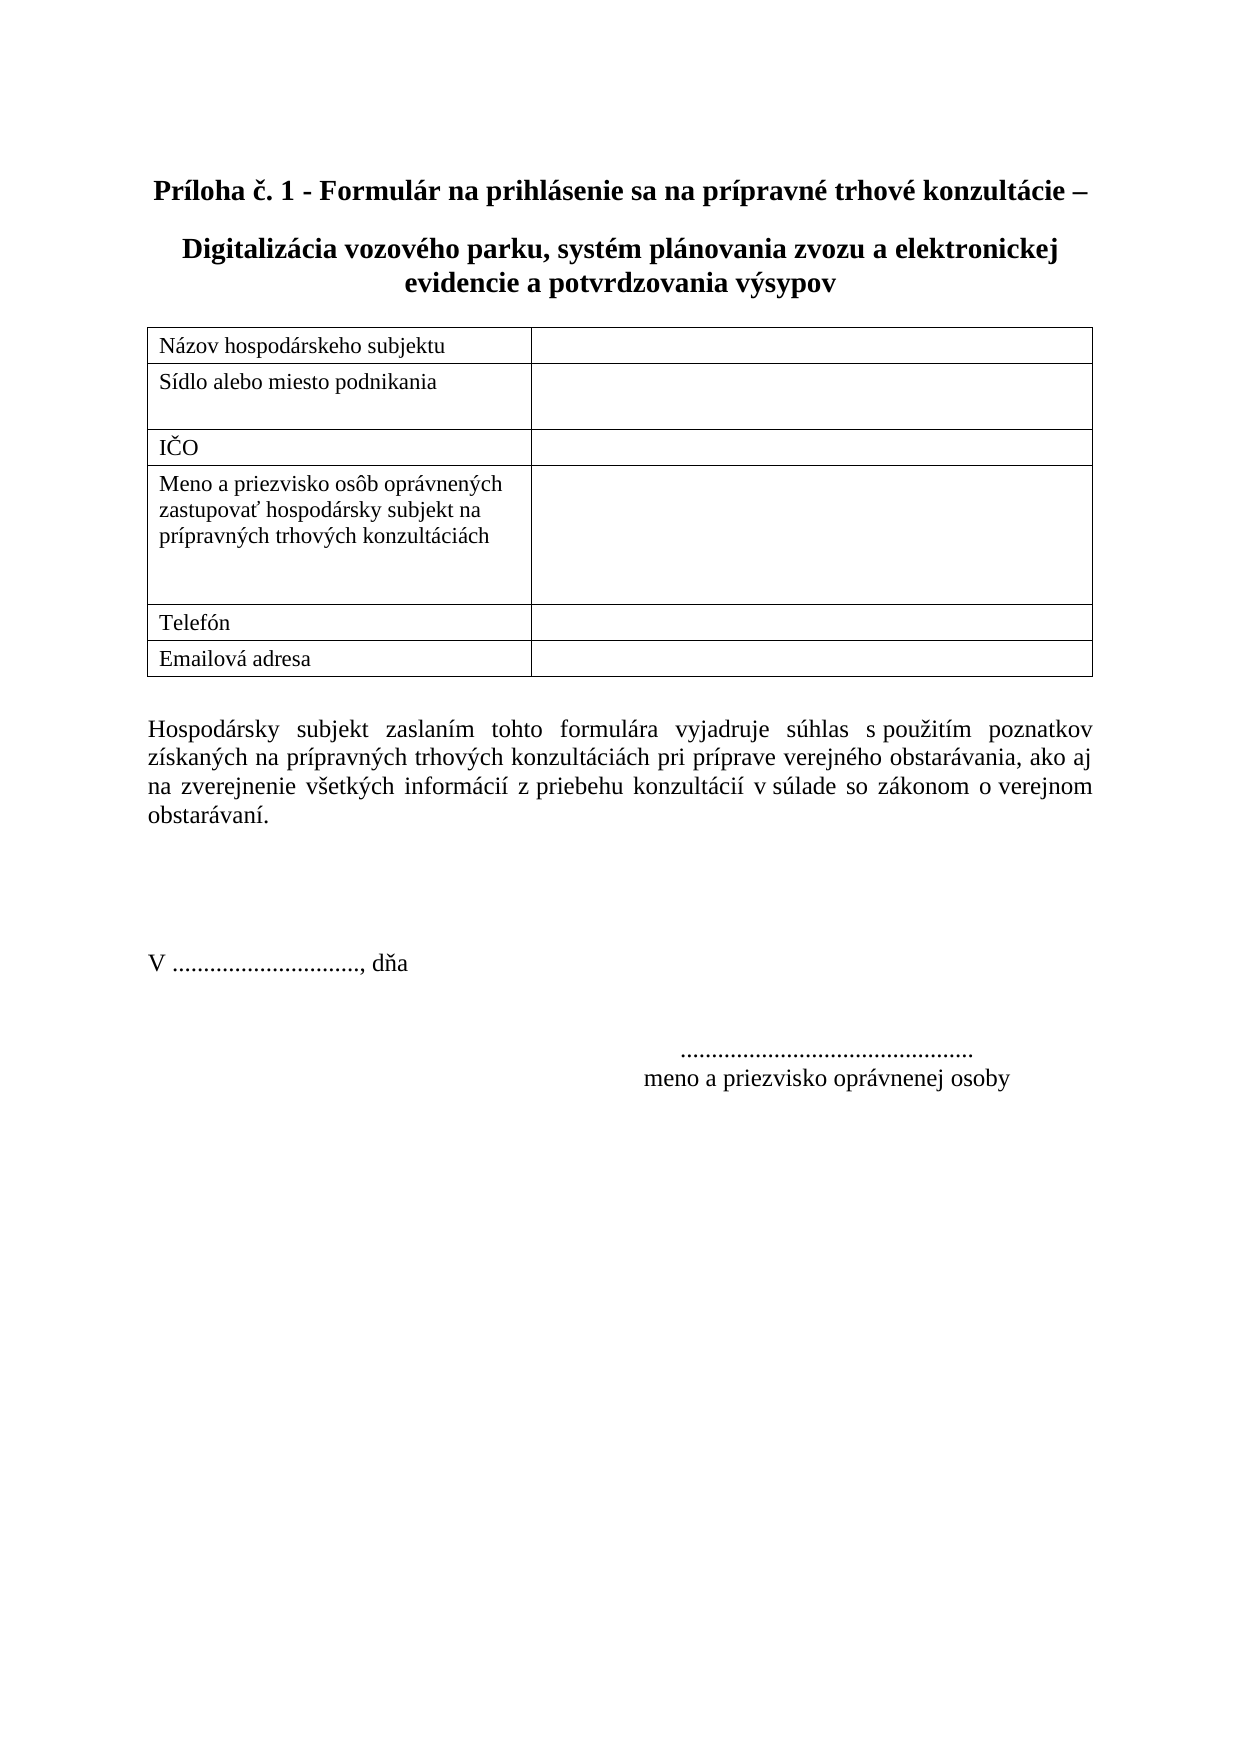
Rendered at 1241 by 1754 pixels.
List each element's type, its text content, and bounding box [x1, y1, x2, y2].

table_cell Telefón [148, 605, 531, 640]
table_cell Emailová adresa [148, 641, 531, 676]
table_cell IČO [148, 430, 531, 465]
text Hospodársky subjekt zaslaním tohto formulára vyjadruje súhlas s použitím poznatkov získaných na prípravných trhových konzultáciách pri príprave verejného obstarávania, ako aj na zverejnenie všetkých informácií z priebehu konzultácií v súlade so zákonom o verejnom obstarávaní. [148, 714, 1093, 829]
text V .............................., dňa [148, 948, 1093, 977]
text meno a priezvisko oprávnenej osoby [148, 1063, 1093, 1092]
text ............................................... [148, 1034, 1093, 1063]
table_cell [532, 605, 1092, 640]
table_header [532, 328, 1092, 363]
table_cell [532, 466, 1092, 604]
table_cell [532, 641, 1092, 676]
table_cell [532, 364, 1092, 429]
table_cell Meno a priezvisko osôb oprávnených zastupovať hospodársky subjekt na prípravných trhových konzultáciách [148, 466, 531, 604]
table_header Názov hospodárskeho subjektu [148, 328, 531, 363]
table_cell [532, 430, 1092, 465]
table_cell Sídlo alebo miesto podnikania [148, 364, 531, 429]
subtitle Príloha č. 1 - Formulár na prihlásenie sa na prípravné trhové konzultácie – [148, 173, 1093, 206]
subtitle Digitalizácia vozového parku, systém plánovania zvozu a elektronickej evidencie a potvrdzovania výsypov [148, 231, 1093, 298]
